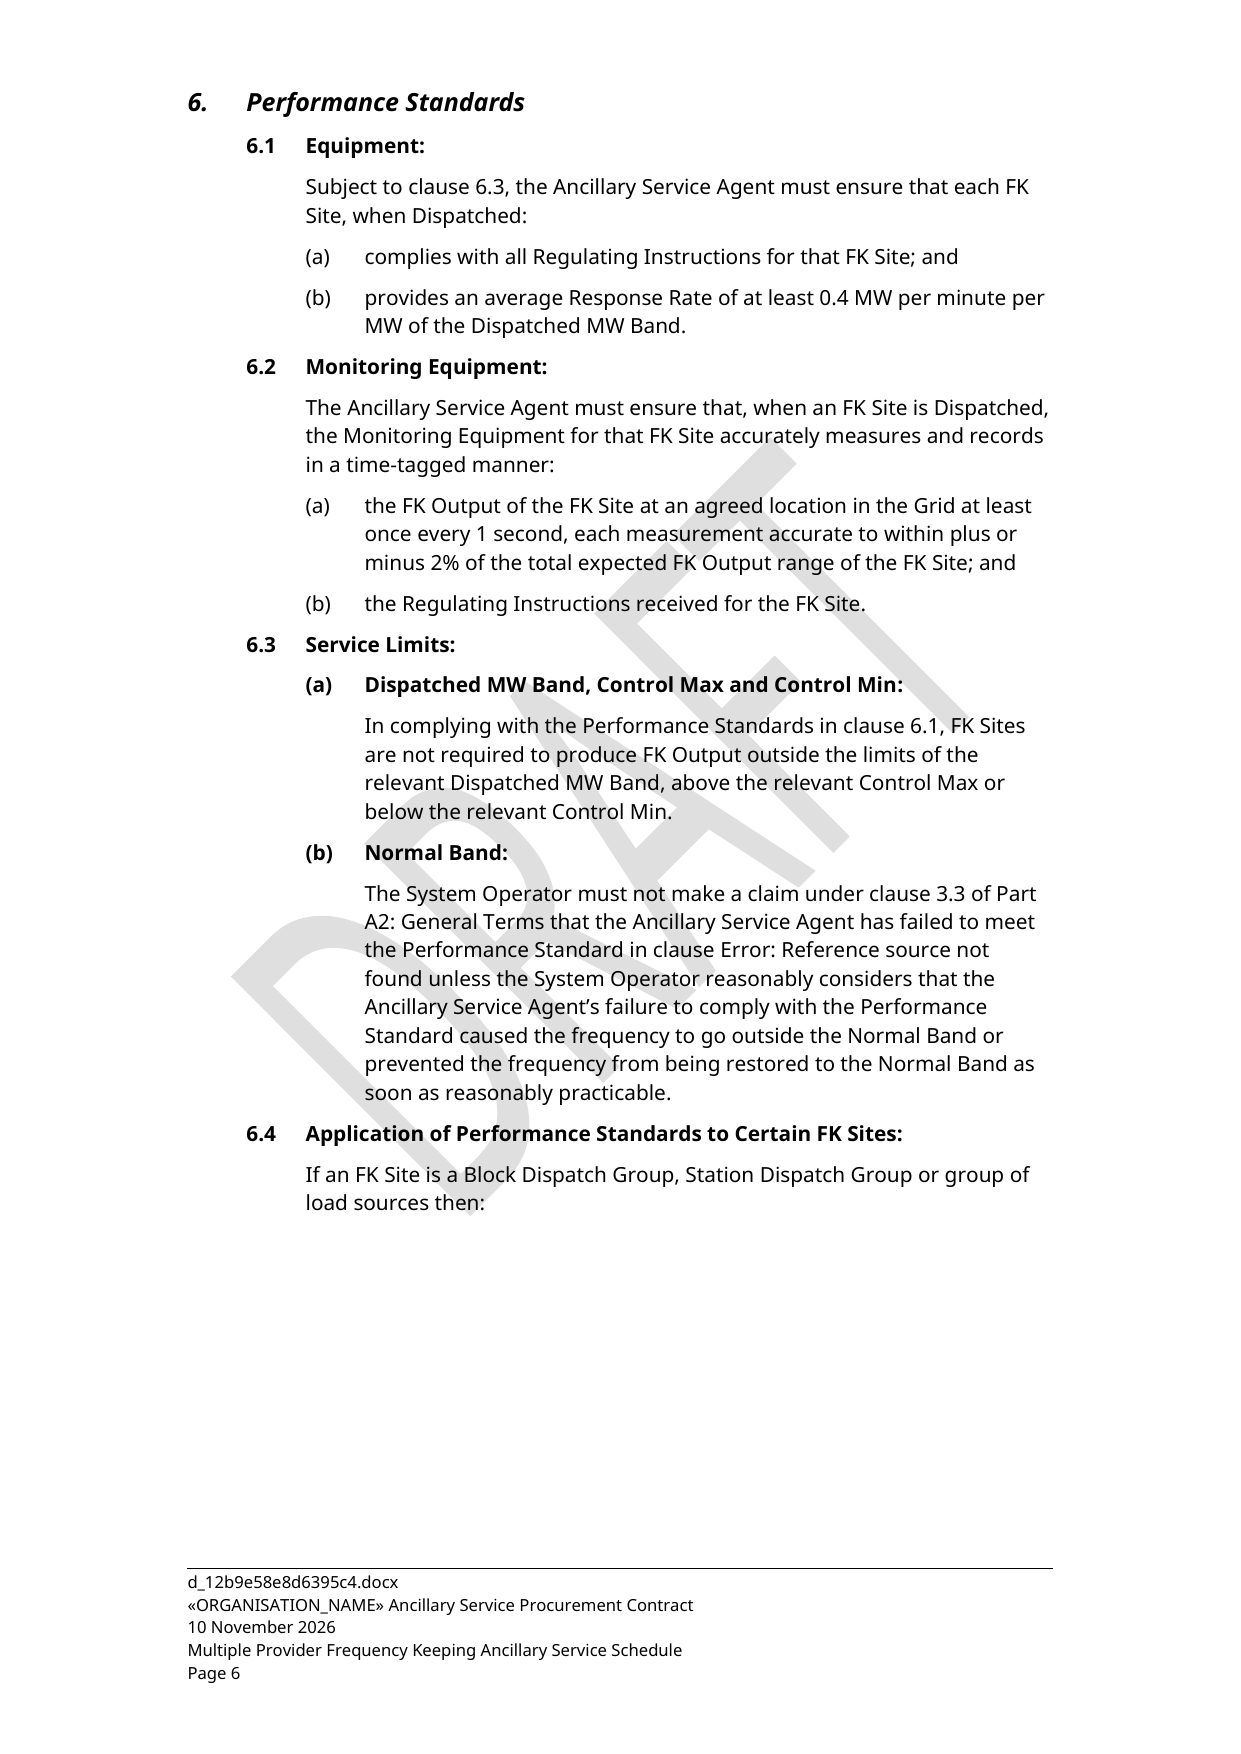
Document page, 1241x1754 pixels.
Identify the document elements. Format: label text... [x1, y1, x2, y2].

text If an FK Site is a Block Dispatch Group, Station Dispatch Group or group of load sources then: [305, 1160, 1053, 1217]
subtitle the FK Output of the FK Site at an agreed location in the Grid at least once every 1 second, each measurement accurate to within plus or minus 2% of the total expected FK Output range of the FK Site; and [305, 491, 1053, 576]
subtitle Dispatched MW Band, Control Max and Control Min: [305, 671, 1053, 699]
subtitle Normal Band: [305, 838, 1053, 866]
text The Ancillary Service Agent must ensure that, when an FK Site is Dispatched, the Monitoring Equipment for that FK Site accurately measures and records in a time-tagged manner: [305, 393, 1053, 478]
subtitle the Regulating Instructions received for the FK Site. [305, 589, 1053, 617]
text In complying with the Performance Standards in clause 6.1, FK Sites are not required to produce FK Output outside the limits of the relevant Dispatched MW Band, above the relevant Control Max or below the relevant Control Min. [364, 712, 1053, 825]
subtitle Performance Standards [187, 85, 1053, 119]
subtitle Service Limits: [246, 630, 1053, 658]
subtitle Monitoring Equipment: [246, 352, 1053, 381]
subtitle complies with all Regulating Instructions for that FK Site; and [305, 242, 1053, 270]
subtitle Equipment: [246, 132, 1053, 160]
subtitle Application of Performance Standards to Certain FK Sites: [246, 1119, 1053, 1147]
text Subject to clause 6.3, the Ancillary Service Agent must ensure that each FK Site, when Dispatched: [305, 172, 1053, 229]
subtitle provides an average Response Rate of at least 0.4 MW per minute per MW of the Dispatched MW Band. [305, 283, 1053, 340]
